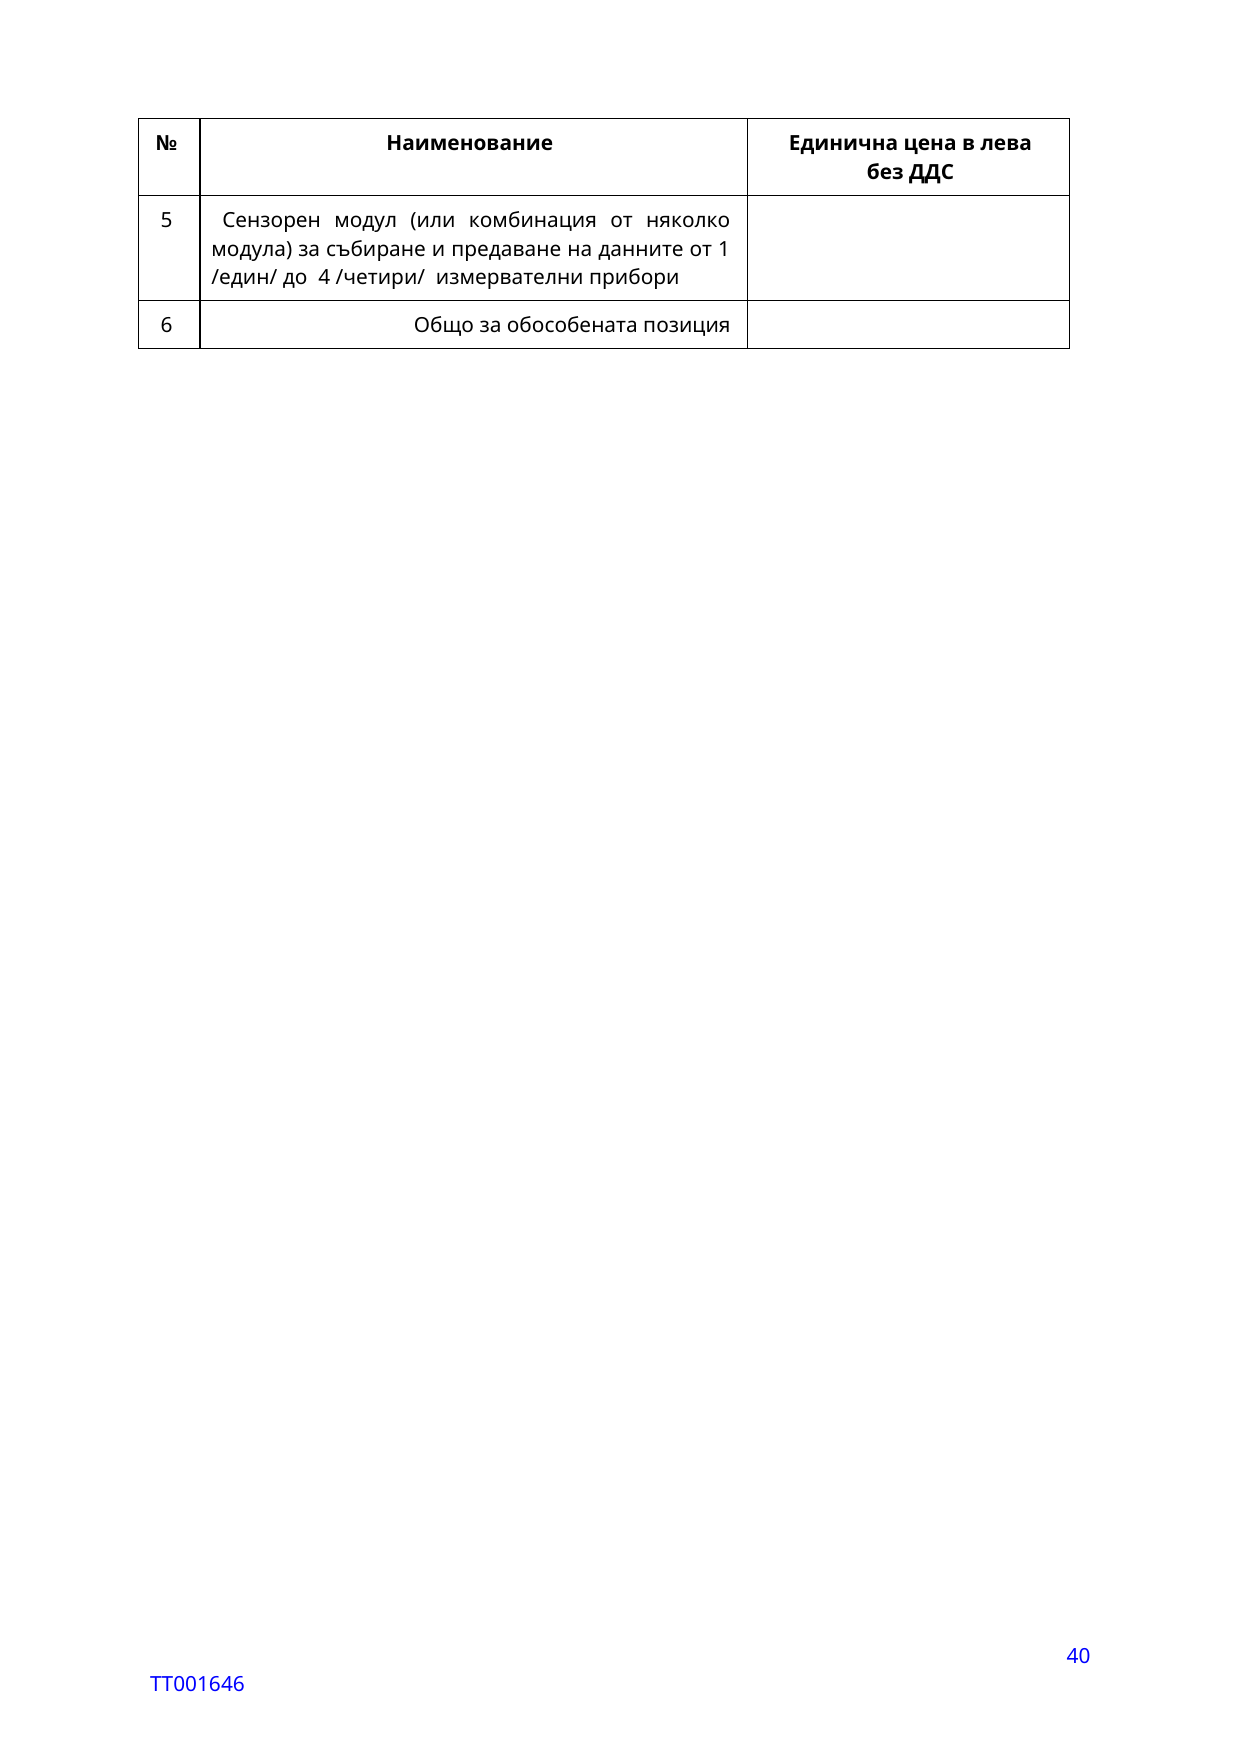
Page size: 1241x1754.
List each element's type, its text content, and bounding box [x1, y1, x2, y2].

table_cell 5 [139, 196, 199, 300]
table_cell Сензорен модул (или комбинация от няколко модула) за събиране и предаване на данните от 1 /един/ до 4 /четири/ измервателни прибори [201, 196, 747, 300]
table_cell 6 [139, 301, 199, 348]
table_header Наименование [201, 119, 747, 195]
table_header № [139, 119, 199, 195]
table_cell [748, 196, 1069, 300]
table_header Единична цена в лева без ДДС [748, 119, 1069, 195]
table_cell [748, 301, 1069, 348]
table_cell Общо за обособената позиция [201, 301, 747, 348]
